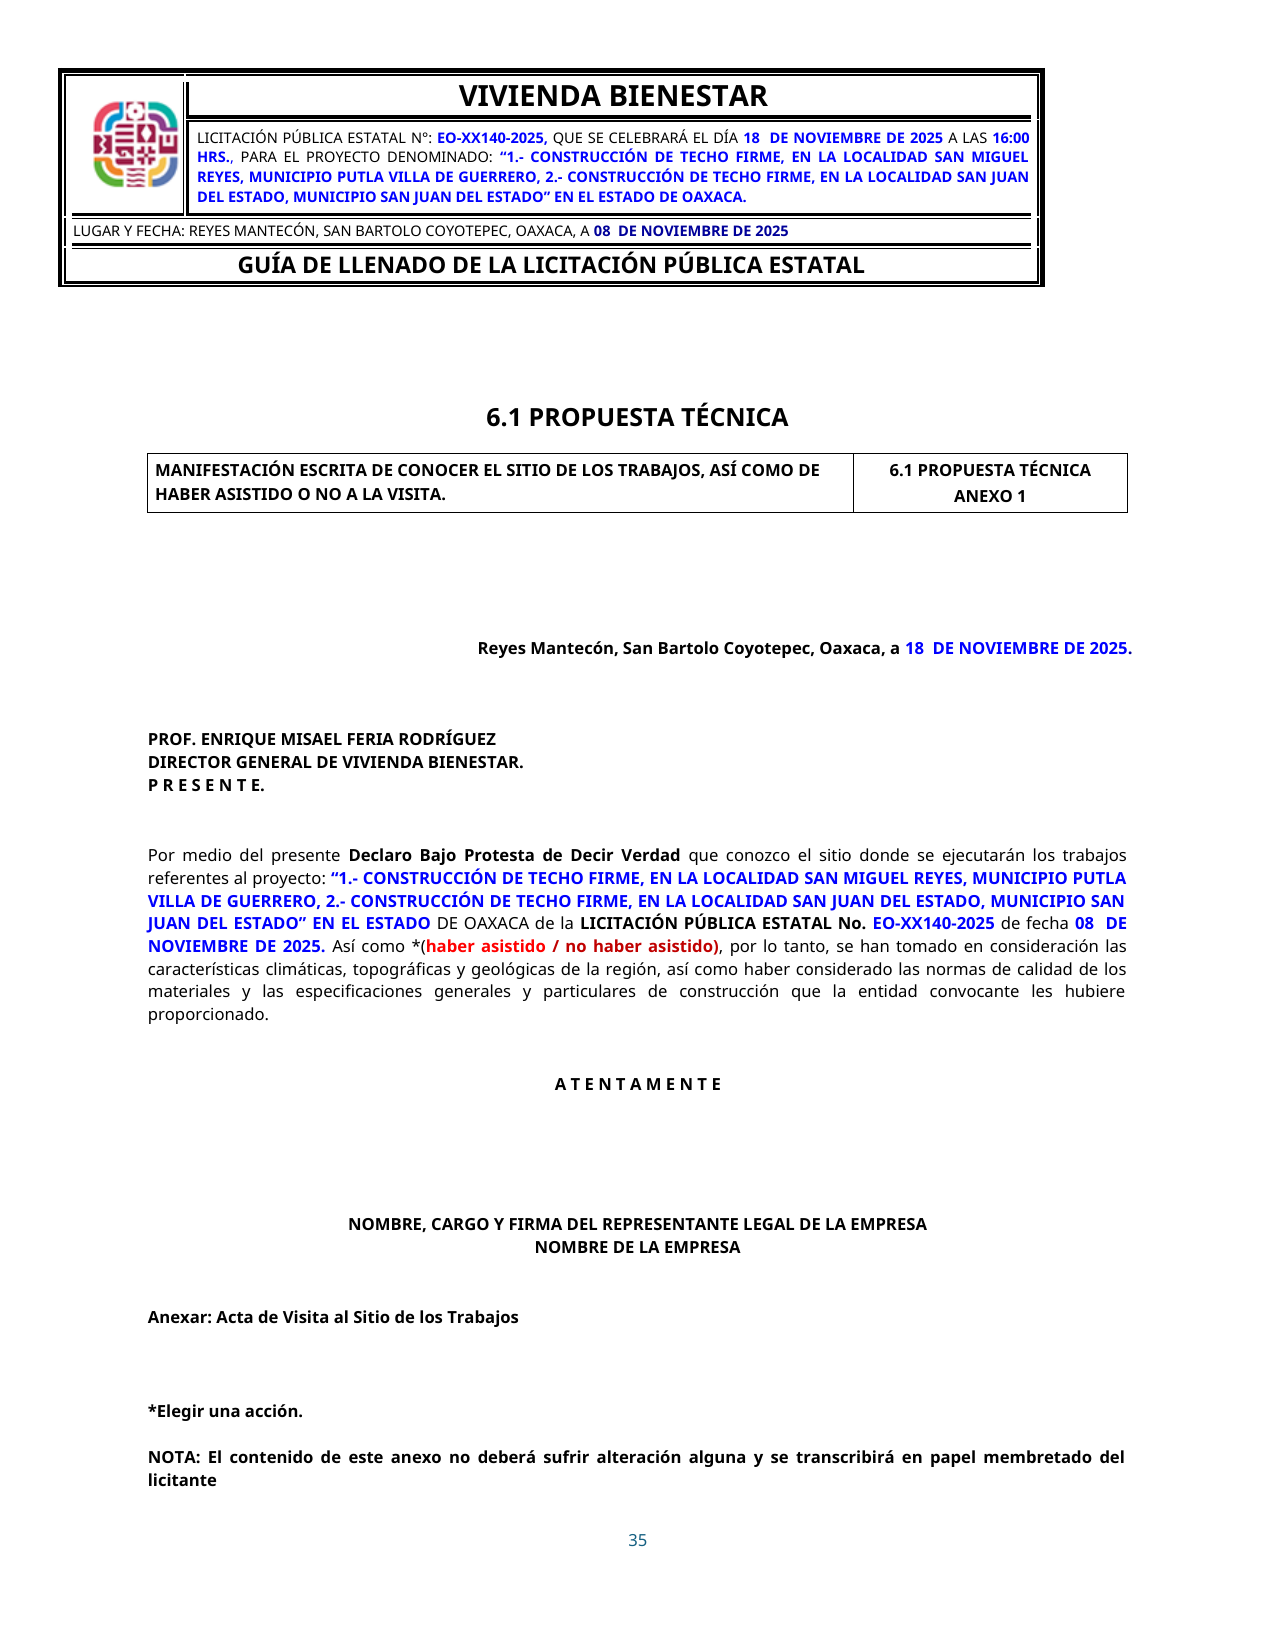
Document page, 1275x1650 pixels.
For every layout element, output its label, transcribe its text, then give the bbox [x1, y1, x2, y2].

text Reyes Mantecón, San Bartolo Coyotepec, Oaxaca, a 18 DE NOVIEMBRE DE 2025. [148, 636, 1132, 659]
text NOTA: El contenido de este anexo no deberá sufrir alteración alguna y se transcribirá en papel membretado del licitante [148, 1446, 1127, 1491]
text PROF. ENRIQUE MISAEL FERIA RODRÍGUEZ [148, 727, 1127, 750]
text P R E S E N T E. [148, 774, 1127, 796]
picture [184, 93, 189, 193]
text 6.1 PROPUESTA TÉCNICA [148, 400, 1127, 434]
text DIRECTOR GENERAL DE VIVIENDA BIENESTAR. [148, 750, 1127, 773]
text NOMBRE, CARGO Y FIRMA DEL REPRESENTANTE LEGAL DE LA EMPRESA [148, 1213, 1127, 1235]
text *Elegir una acción. [148, 1399, 1127, 1422]
text Anexar: Acta de Visita al Sitio de los Trabajos [148, 1306, 1127, 1329]
table_header MANIFESTACIÓN ESCRITA DE CONOCER EL SITIO DE LOS TRABAJOS, ASÍ COMO DE HABER ASISTIDO O NO A LA VISITA. [148, 454, 853, 512]
text NOMBRE DE LA EMPRESA [148, 1236, 1127, 1259]
picture [82, 93, 183, 193]
table_header 6.1 PROPUESTA TÉCNICA ANEXO 1 [854, 454, 1127, 512]
text A T E N T A M E N T E [148, 1073, 1127, 1095]
text Por medio del presente Declaro Bajo Protesta de Decir Verdad que conozco el sitio donde se ejecutarán los trabajos referentes al proyecto: “1.- CONSTRUCCIÓN DE TECHO FIRME, EN LA LOCALIDAD SAN MIGUEL REYES, MUNICIPIO PUTLA VILLA DE GUERRERO, 2.- CONSTRUCCIÓN DE TECHO FIRME, EN LA LOCALIDAD SAN JUAN DEL ESTADO, MUNICIPIO SAN JUAN DEL ESTADO” EN EL ESTADO DE OAXACA de la LICITACIÓN PÚBLICA ESTATAL No. EO-XX140-2025 de fecha 08 DE NOVIEMBRE DE 2025. Así como *(haber asistido / no haber asistido), por lo tanto, se han tomado en consideración las características climáticas, topográficas y geológicas de la región, así como haber considerado las normas de calidad de los materiales y las especificaciones generales y particulares de construcción que la entidad convocante les hubiere proporcionado. [148, 844, 1127, 1025]
